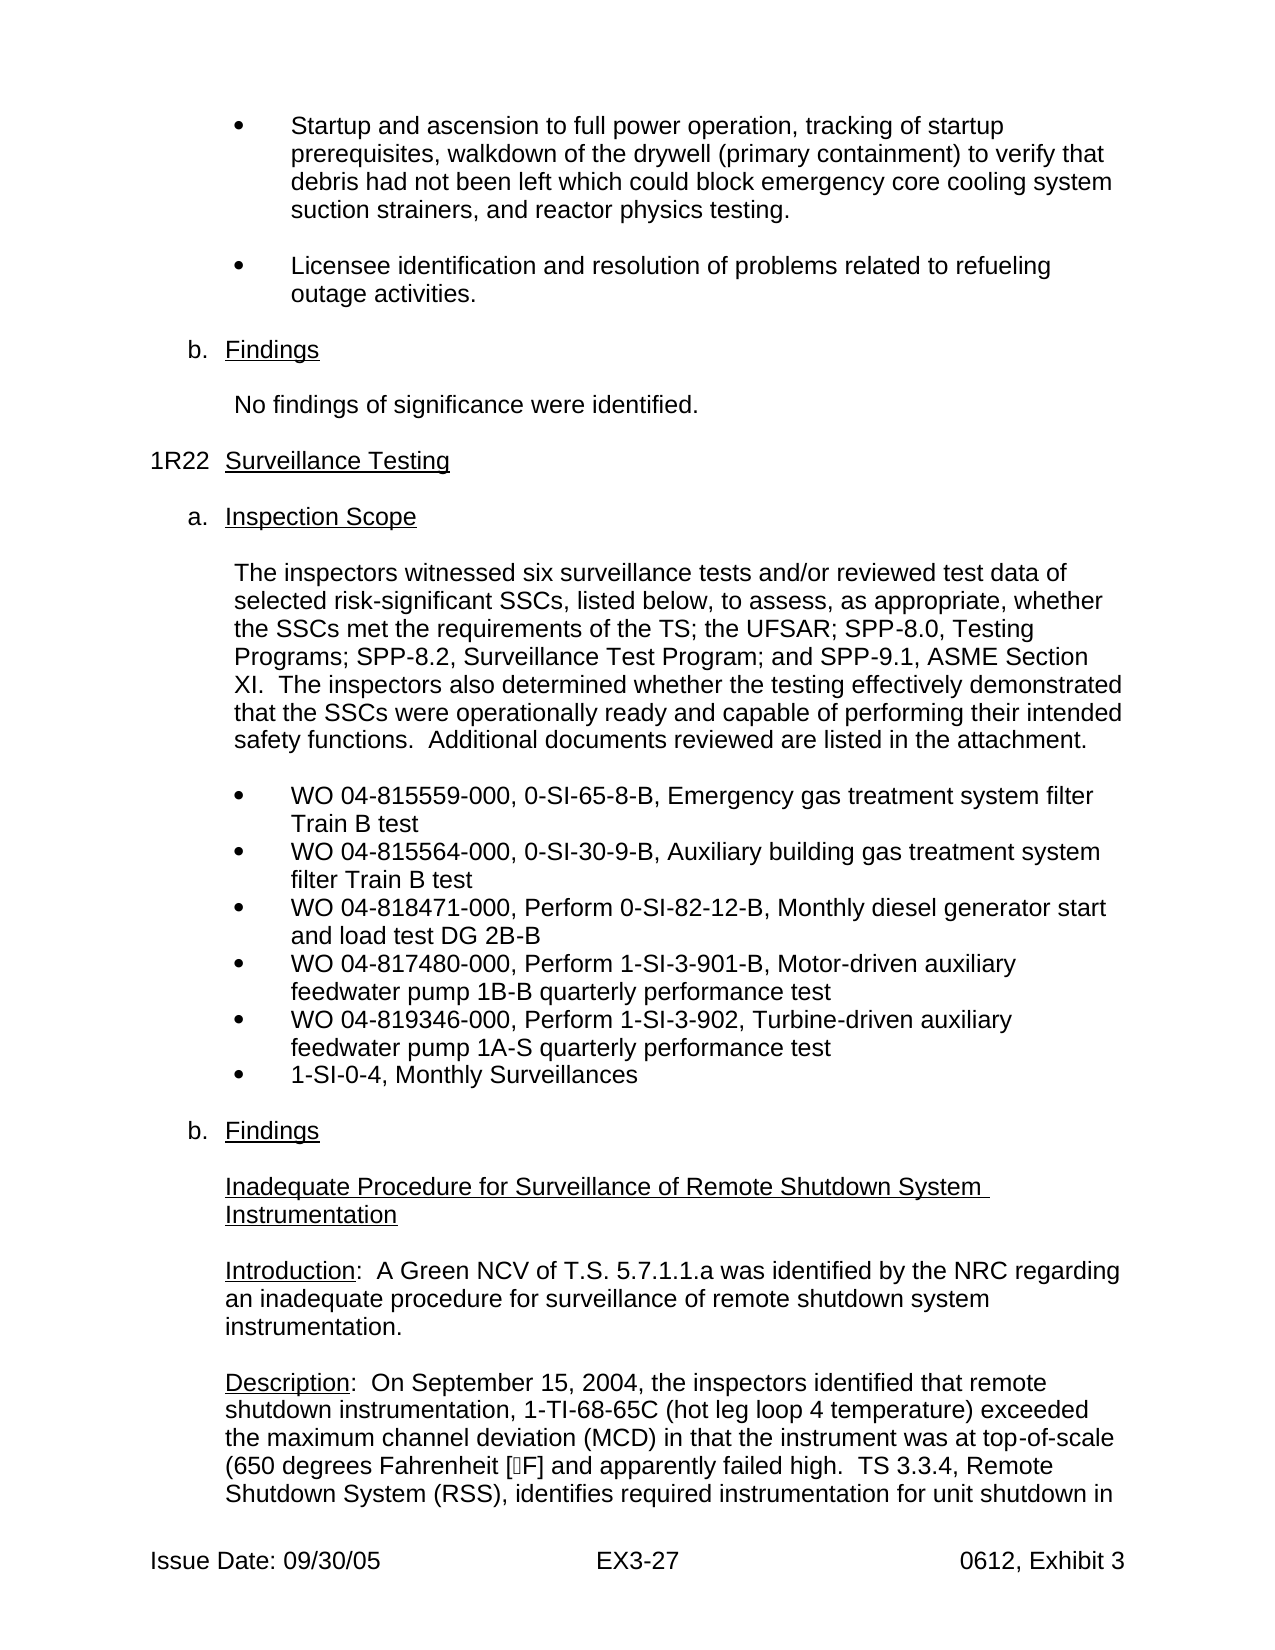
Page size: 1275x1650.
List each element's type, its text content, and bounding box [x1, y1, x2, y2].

text Inadequate Procedure for Surveillance of Remote Shutdown System Instrumentation [225, 1173, 1125, 1229]
list WO 04-817480-000, Perform 1-SI-3-901-B, Motor-driven auxiliary feedwater pump 1B-B quarterly performance test [234, 950, 1125, 1006]
text 1R22 Surveillance Testing [150, 447, 1125, 475]
text No findings of significance were identified. [225, 392, 1125, 419]
text b. Findings [187, 336, 1125, 364]
text Introduction: A Green NCV of T.S. 5.7.1.1.a was identified by the NRC regarding an inadequate procedure for surveillance of remote shutdown system instrumentation. [225, 1257, 1125, 1341]
text a. Inspection Scope [187, 503, 1125, 531]
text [225, 1369, 1125, 1508]
list 1-SI-0-4, Monthly Surveillances [234, 1062, 1125, 1089]
list WO 04-818471-000, Perform 0-SI-82-12-B, Monthly diesel generator start and load test DG 2B-B [234, 894, 1125, 950]
list WO 04-815564-000, 0-SI-30-9-B, Auxiliary building gas treatment system filter Train B test [234, 838, 1125, 894]
text The inspectors witnessed six surveillance tests and/or reviewed test data of selected risk-significant SSCs, listed below, to assess, as appropriate, whether the SSCs met the requirements of the TS; the UFSAR; SPP-8.0, Testing Programs; SPP-8.2, Surveillance Test Program; and SPP-9.1, ASME Section XI. The inspectors also determined whether the testing effectively demonstrated that the SSCs were operationally ready and capable of performing their intended safety functions. Additional documents reviewed are listed in the attachment. [234, 559, 1125, 754]
text b. Findings [187, 1117, 1125, 1145]
list Licensee identification and resolution of problems related to refueling outage activities. [234, 252, 1125, 308]
list WO 04-819346-000, Perform 1-SI-3-902, Turbine-driven auxiliary feedwater pump 1A-S quarterly performance test [234, 1006, 1125, 1062]
list Startup and ascension to full power operation, tracking of startup prerequisites, walkdown of the drywell (primary containment) to verify that debris had not been left which could block emergency core cooling system suction strainers, and reactor physics testing. [234, 112, 1125, 224]
list WO 04-815559-000, 0-SI-65-8-B, Emergency gas treatment system filter Train B test [234, 782, 1125, 838]
